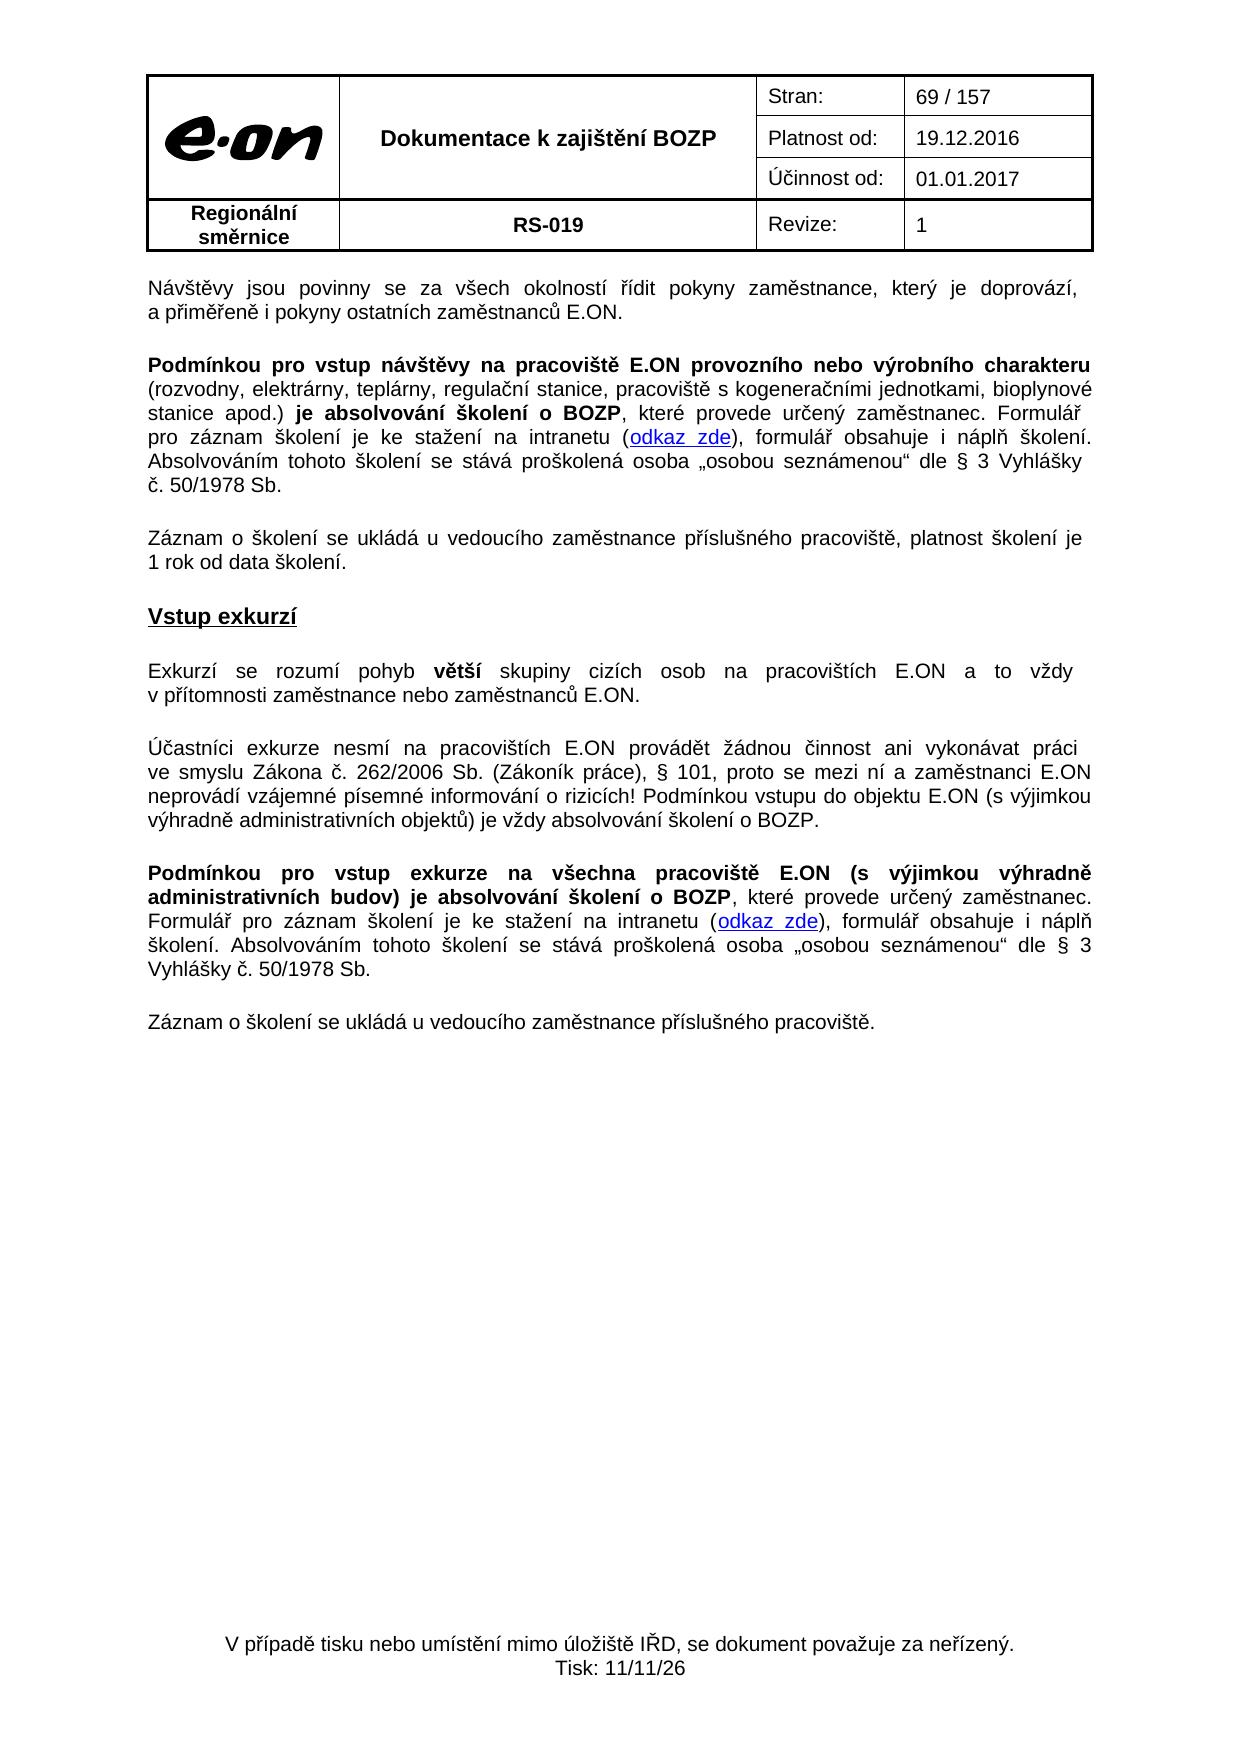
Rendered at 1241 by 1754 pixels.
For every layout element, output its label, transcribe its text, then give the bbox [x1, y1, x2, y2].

text Návštěvy jsou povinny se za všech okolností řídit pokyny zaměstnance, který je doprovází, a přiměřeně i pokyny ostatních zaměstnanců E.ON. [148, 276, 1092, 324]
text Podmínkou pro vstup návštěvy na pracoviště E.ON provozního nebo výrobního charakteru (rozvodny, elektrárny, teplárny, regulační stanice, pracoviště s kogeneračními jednotkami, bioplynové stanice apod.) je absolvování školení o BOZP, které provede určený zaměstnanec. Formulář pro záznam školení je ke stažení na intranetu (odkaz zde), formulář obsahuje i náplň školení. Absolvováním tohoto školení se stává proškolená osoba „osobou seznámenou“ dle § 3 Vyhlášky č. 50/1978 Sb. [148, 353, 1092, 497]
text Záznam o školení se ukládá u vedoucího zaměstnance příslušného pracoviště. [148, 1010, 1092, 1034]
text Záznam o školení se ukládá u vedoucího zaměstnance příslušného pracoviště, platnost školení je 1 rok od data školení. [148, 526, 1092, 574]
text Podmínkou pro vstup exkurze na všechna pracoviště E.ON (s výjimkou výhradně administrativních budov) je absolvování školení o BOZP, které provede určený zaměstnanec. Formulář pro záznam školení je ke stažení na intranetu (odkaz zde), formulář obsahuje i náplň školení. Absolvováním tohoto školení se stává proškolená osoba „osobou seznámenou“ dle § 3 Vyhlášky č. 50/1978 Sb. [148, 861, 1092, 981]
text Vstup exkurzí [148, 603, 1092, 629]
text Exkurzí se rozumí pohyb větší skupiny cizích osob na pracovištích E.ON a to vždy v přítomnosti zaměstnance nebo zaměstnanců E.ON. [148, 659, 1092, 707]
text Účastníci exkurze nesmí na pracovištích E.ON provádět žádnou činnost ani vykonávat práci ve smyslu Zákona č. 262/2006 Sb. (Zákoník práce), § 101, proto se mezi ní a zaměstnanci E.ON neprovádí vzájemné písemné informování o rizicích! Podmínkou vstupu do objektu E.ON (s výjimkou výhradně administrativních objektů) je vždy absolvování školení o BOZP. [148, 736, 1092, 832]
